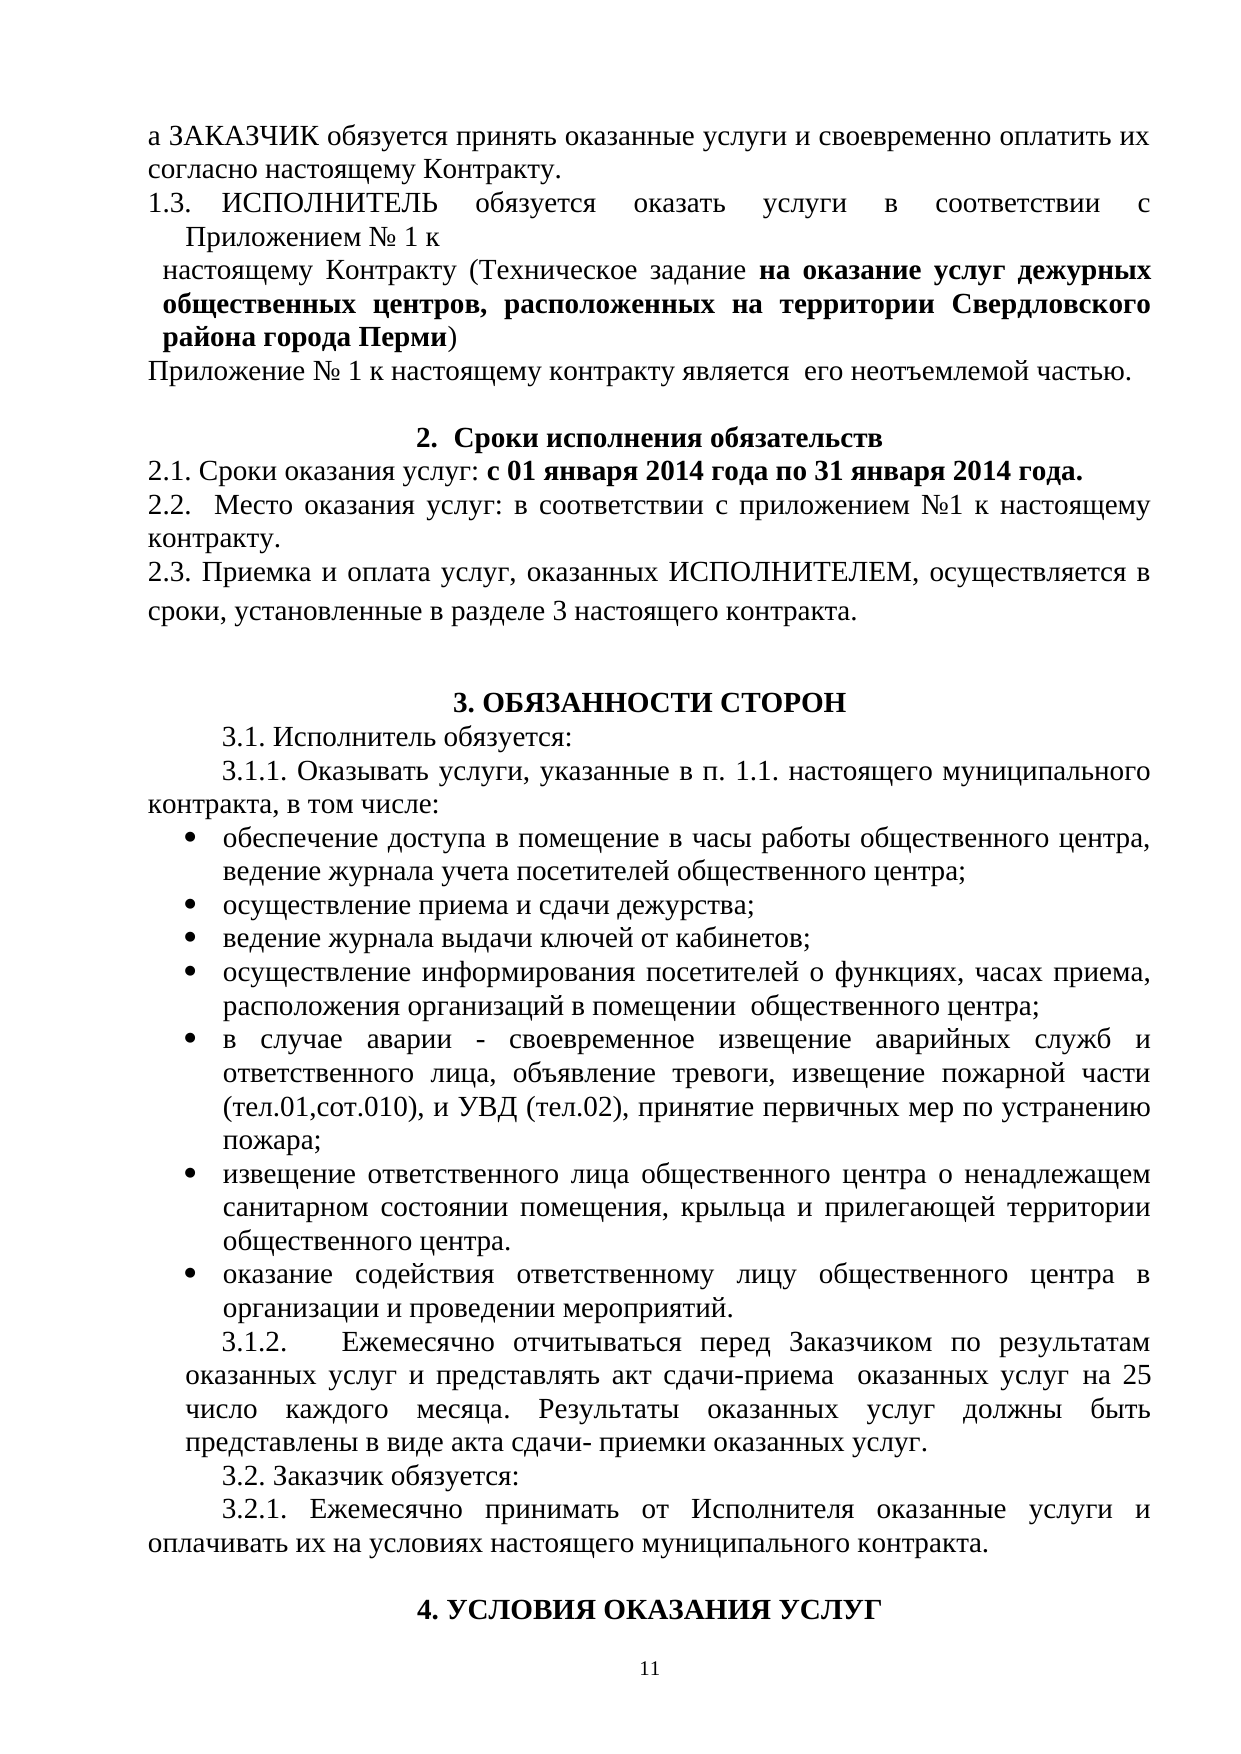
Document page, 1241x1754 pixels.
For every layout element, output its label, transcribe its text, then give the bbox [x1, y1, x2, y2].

list осуществление приема и сдачи дежурства; [185, 887, 1152, 921]
text Приложение № 1 к настоящему контракту является его неотъемлемой частью. [148, 353, 1152, 386]
list извещение ответственного лица общественного центра о ненадлежащем санитарном состоянии помещения, крыльца и прилегающей территории общественного центра. [185, 1156, 1152, 1256]
list осуществление информирования посетителей о функциях, часах приема, расположения организаций в помещении общественного центра; [185, 954, 1152, 1021]
text 3.2. Заказчик обязуется: [148, 1458, 1152, 1491]
text 3. ОБЯЗАННОСТИ СТОРОН [148, 686, 1152, 719]
text 2.1. Сроки оказания услуг: с 01 января 2014 года по 31 января 2014 года. [148, 453, 1152, 487]
text 4. УСЛОВИЯ ОКАЗАНИЯ УСЛУГ [148, 1592, 1152, 1626]
list обеспечение доступа в помещение в часы работы общественного центра, ведение журнала учета посетителей общественного центра; [185, 820, 1152, 887]
text 3.2.1. Ежемесячно принимать от Исполнителя оказанные услуги и оплачивать их на условиях настоящего муниципального контракта. [148, 1491, 1152, 1558]
text 2.2. Место оказания услуг: в соответствии с приложением №1 к настоящему контракту. [148, 487, 1152, 554]
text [148, 118, 1152, 185]
text 3.1.2. Ежемесячно отчитываться перед Заказчиком по результатам оказанных услуг и представлять акт сдачи-приема оказанных услуг на 25 число каждого месяца. Результаты оказанных услуг должны быть представлены в виде акта сдачи- приемки оказанных услуг. [185, 1324, 1152, 1458]
text 3.1. Исполнитель обязуется: [148, 719, 1152, 753]
list ведение журнала выдачи ключей от кабинетов; [185, 921, 1152, 954]
text 3.1.1. Оказывать услуги, указанные в п. 1.1. настоящего муниципального контракта, в том числе: [148, 753, 1152, 820]
list Сроки исполнения обязательств [148, 420, 1152, 453]
list ИСПОЛНИТЕЛЬ обязуется оказать услуги в соответствии с Приложением № 1 к [148, 185, 1152, 252]
list 2.3. Приемка и оплата услуг, оказанных ИСПОЛНИТЕЛЕМ, осуществляется в сроки, установленные в разделе 3 настоящего контракта. [148, 554, 1152, 626]
list в случае аварии - своевременное извещение аварийных служб и ответственного лица, объявление тревоги, извещение пожарной части (тел.01,сот.010), и УВД (тел.02), принятие первичных мер по устранению пожара; [185, 1021, 1152, 1156]
list оказание содействия ответственному лицу общественного центра в организации и проведении мероприятий. [185, 1256, 1152, 1324]
text настоящему Контракту (Техническое задание на оказание услуг дежурных общественных центров, расположенных на территории Свердловского района города Перми) [162, 252, 1152, 353]
